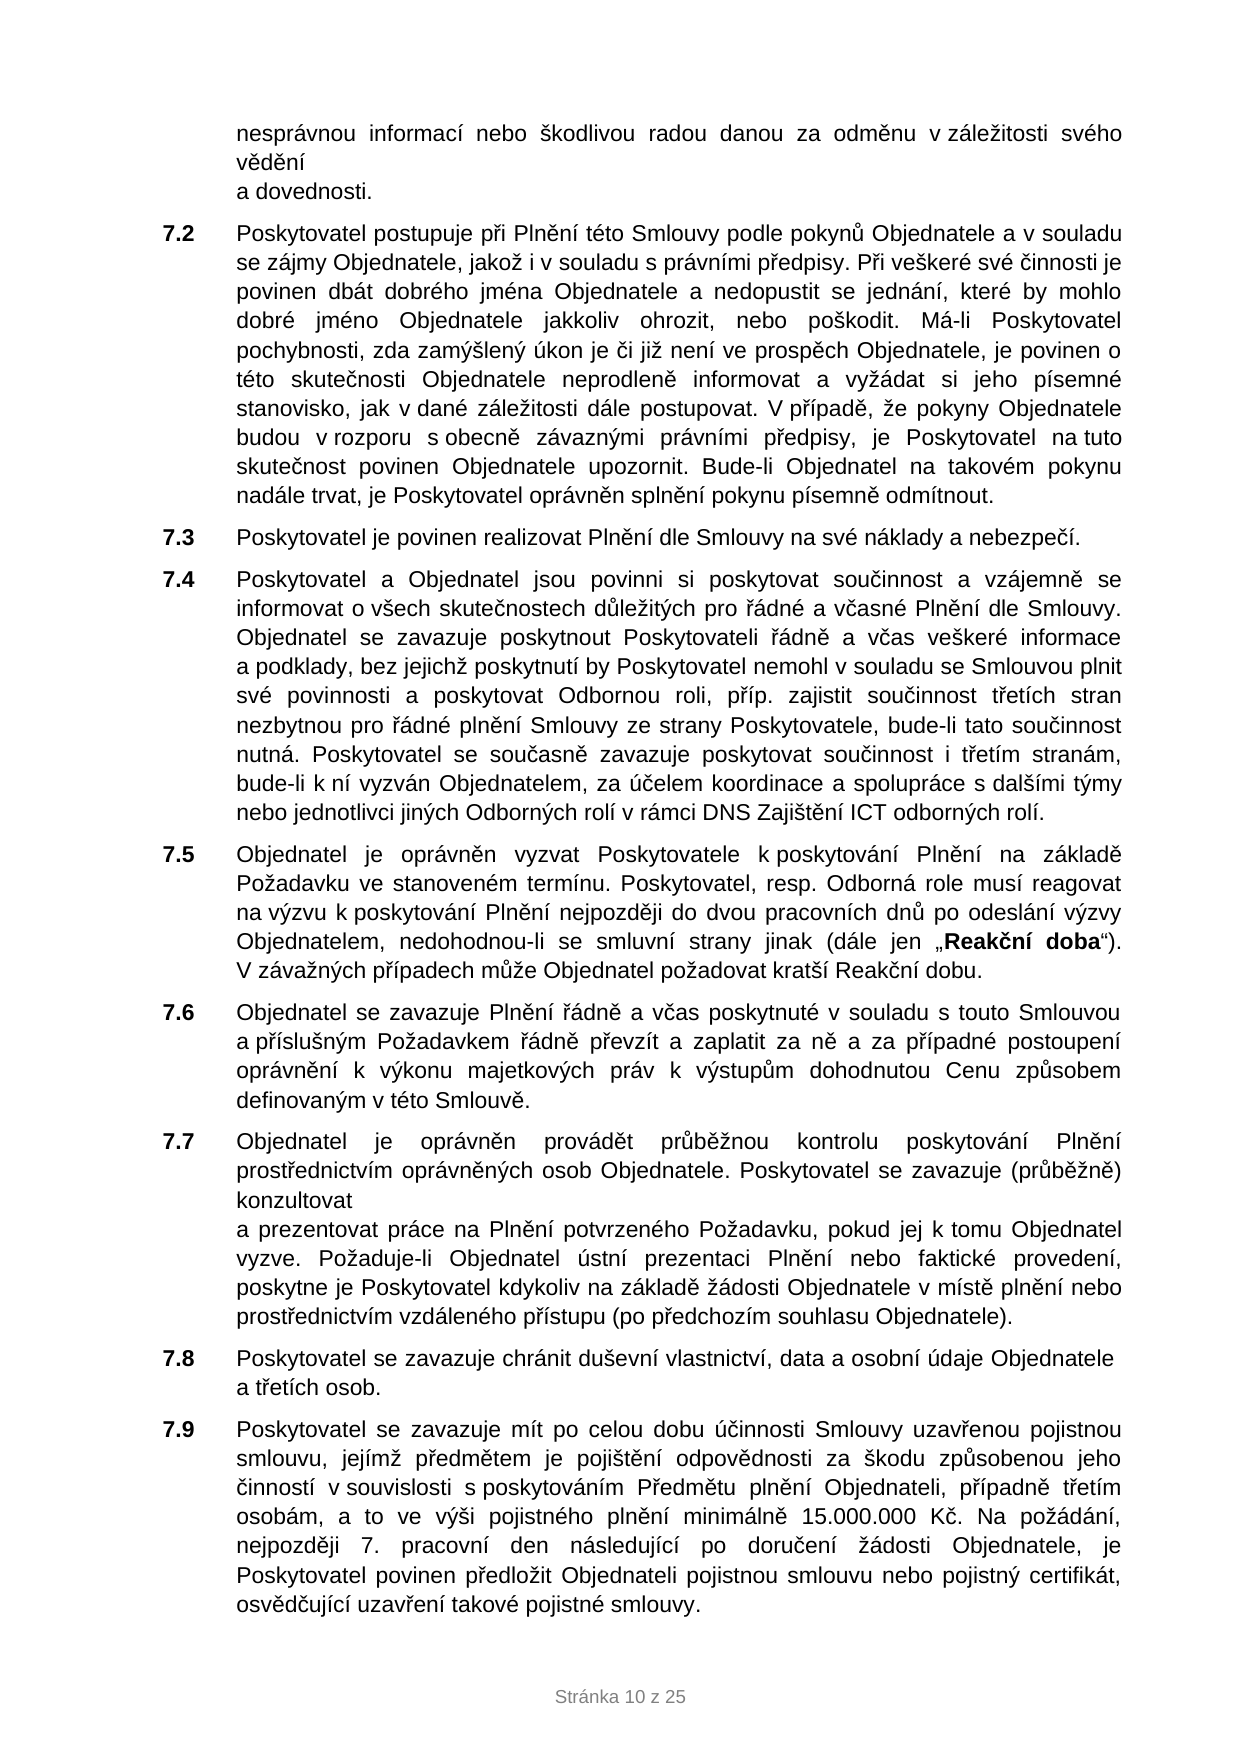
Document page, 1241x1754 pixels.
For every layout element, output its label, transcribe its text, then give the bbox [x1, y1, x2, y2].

text Poskytovatel postupuje při Plnění této Smlouvy podle pokynů Objednatele a v souladu se zájmy Objednatele, jakož i v souladu s právními předpisy. Při veškeré své činnosti je povinen dbát dobrého jména Objednatele a nedopustit se jednání, které by mohlo dobré jméno Objednatele jakkoliv ohrozit, nebo poškodit. Má-li Poskytovatel pochybnosti, zda zamýšlený úkon je či již není ve prospěch Objednatele, je povinen o této skutečnosti Objednatele neprodleně informovat a vyžádat si jeho písemné stanovisko, jak v dané záležitosti dále postupovat. V případě, že pokyny Objednatele budou v rozporu s obecně závaznými právními předpisy, je Poskytovatel na tuto skutečnost povinen Objednatele upozornit. Bude-li Objednatel na takovém pokynu nadále trvat, je Poskytovatel oprávněn splnění pokynu písemně odmítnout. [162, 218, 1122, 510]
text Poskytovatel se zavazuje mít po celou dobu účinnosti Smlouvy uzavřenou pojistnou smlouvu, jejímž předmětem je pojištění odpovědnosti za škodu způsobenou jeho činností v souvislosti s poskytováním Předmětu plnění Objednateli, případně třetím osobám, a to ve výši pojistného plnění minimálně 15.000.000 Kč. Na požádání, nejpozději 7. pracovní den následující po doručení žádosti Objednatele, je Poskytovatel povinen předložit Objednateli pojistnou smlouvu nebo pojistný certifikát, osvědčující uzavření takové pojistné smlouvy. [162, 1414, 1122, 1618]
text Poskytovatel a Objednatel jsou povinni si poskytovat součinnost a vzájemně se informovat o všech skutečnostech důležitých pro řádné a včasné Plnění dle Smlouvy. Objednatel se zavazuje poskytnout Poskytovateli řádně a včas veškeré informace a podklady, bez jejichž poskytnutí by Poskytovatel nemohl v souladu se Smlouvou plnit své povinnosti a poskytovat Odbornou roli, příp. zajistit součinnost třetích stran nezbytnou pro řádné plnění Smlouvy ze strany Poskytovatele, bude-li tato součinnost nutná. Poskytovatel se současně zavazuje poskytovat součinnost i třetím stranám, bude-li k ní vyzván Objednatelem, za účelem koordinace a spolupráce s dalšími týmy nebo jednotlivci jiných Odborných rolí v rámci DNS Zajištění ICT odborných rolí. [162, 564, 1122, 826]
text Objednatel je oprávněn provádět průběžnou kontrolu poskytování Plnění prostřednictvím oprávněných osob Objednatele. Poskytovatel se zavazuje (průběžně) konzultovat a prezentovat práce na Plnění potvrzeného Požadavku, pokud jej k tomu Objednatel vyzve. Požaduje-li Objednatel ústní prezentaci Plnění nebo faktické provedení, poskytne je Poskytovatel kdykoliv na základě žádosti Objednatele v místě plnění nebo prostřednictvím vzdáleného přístupu (po předchozím souhlasu Objednatele). [162, 1126, 1122, 1331]
text Poskytovatel je povinen realizovat Plnění dle Smlouvy na své náklady a nebezpečí. [162, 522, 1122, 551]
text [162, 118, 1122, 206]
text Objednatel se zavazuje Plnění řádně a včas poskytnuté v souladu s touto Smlouvou a příslušným Požadavkem řádně převzít a zaplatit za ně a za případné postoupení oprávnění k výkonu majetkových práv k výstupům dohodnutou Cenu způsobem definovaným v této Smlouvě. [162, 997, 1122, 1114]
text Poskytovatel se zavazuje chránit duševní vlastnictví, data a osobní údaje Objednatele a třetích osob. [162, 1343, 1122, 1401]
text Objednatel je oprávněn vyzvat Poskytovatele k poskytování Plnění na základě Požadavku ve stanoveném termínu. Poskytovatel, resp. Odborná role musí reagovat na výzvu k poskytování Plnění nejpozději do dvou pracovních dnů po odeslání výzvy Objednatelem, nedohodnou-li se smluvní strany jinak (dále jen „Reakční doba“). V závažných případech může Objednatel požadovat kratší Reakční dobu. [162, 839, 1122, 985]
